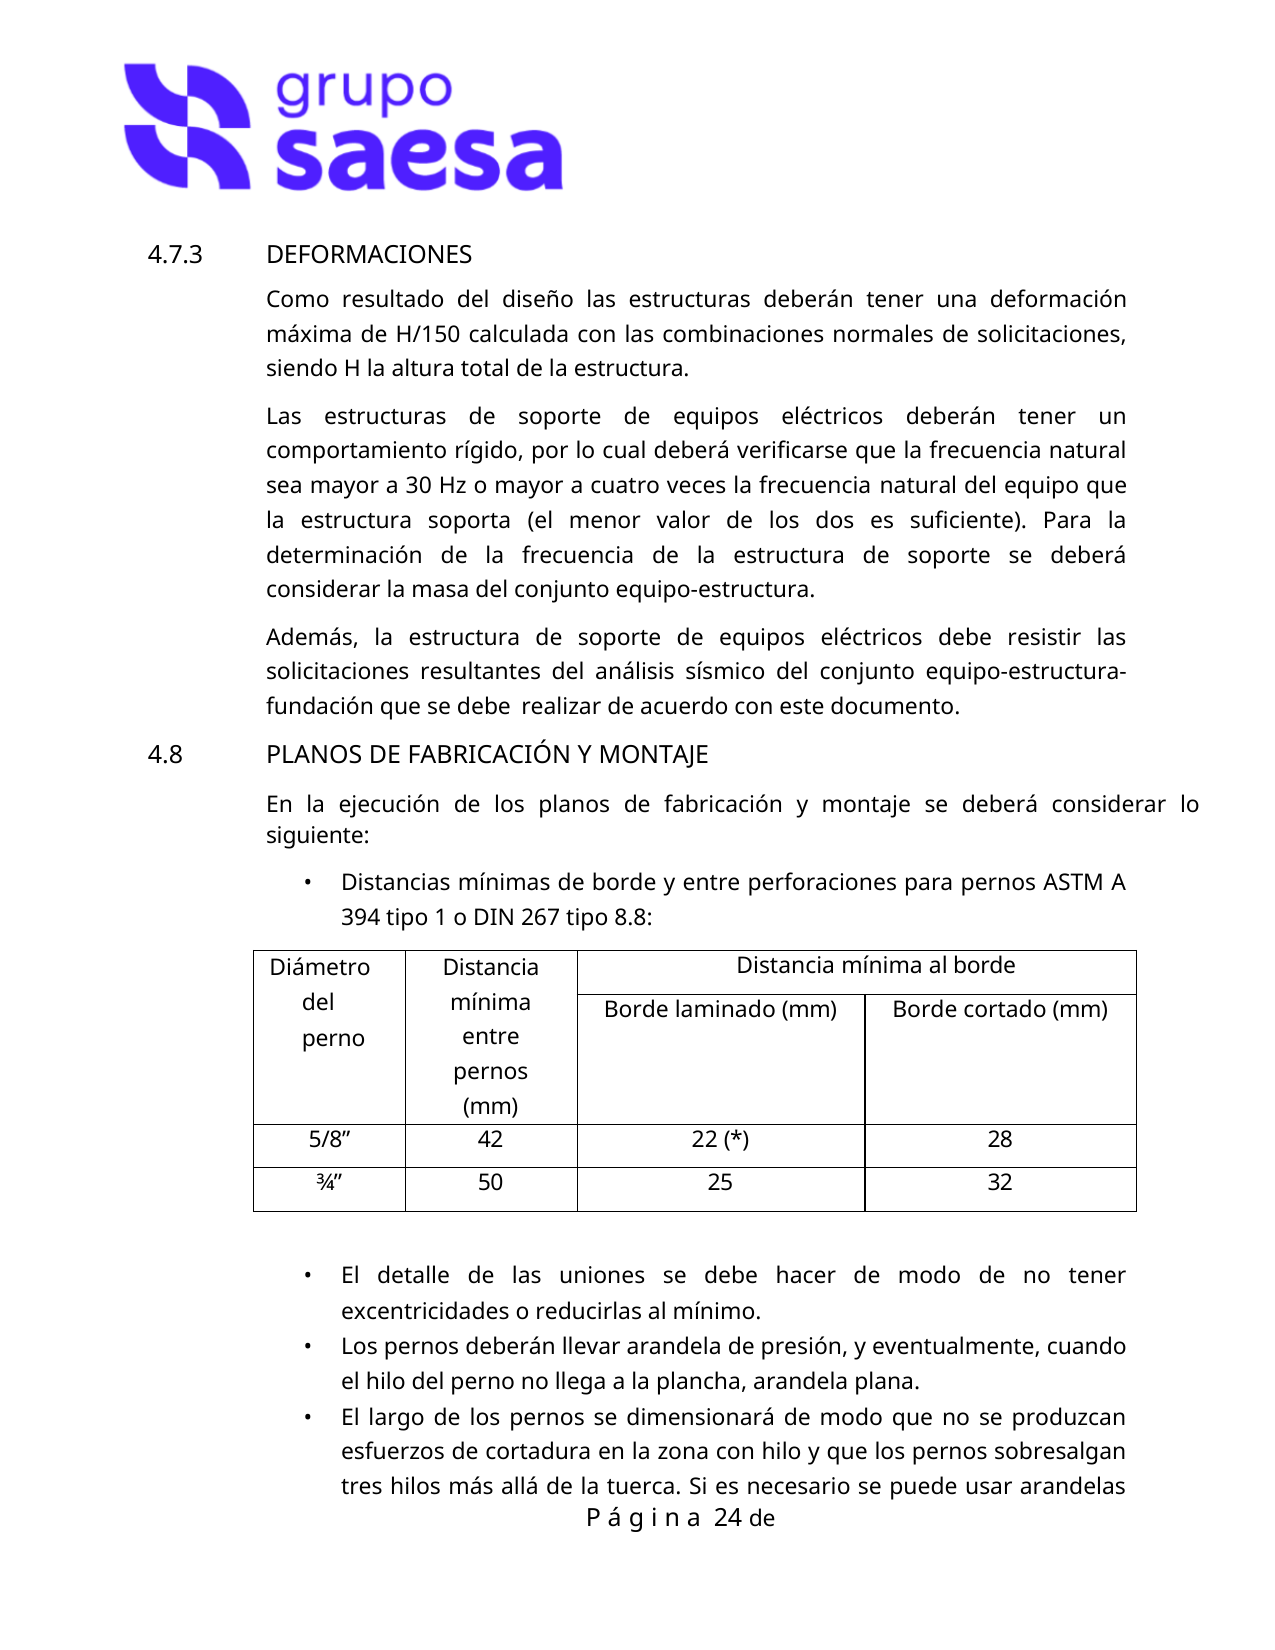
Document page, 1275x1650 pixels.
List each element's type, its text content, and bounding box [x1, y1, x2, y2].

list Distancias mínimas de borde y entre perforaciones para pernos ASTM A 394 tipo 1 o DIN 267 tipo 8.8: [303, 866, 1127, 932]
table_cell Borde cortado (mm) [866, 995, 1136, 1124]
picture [112, 54, 569, 195]
table_cell 32 [866, 1168, 1136, 1211]
table_header Diámetro del perno [254, 951, 405, 1124]
table_cell 25 [578, 1168, 864, 1211]
list Los pernos deberán llevar arandela de presión, y eventualmente, cuando el hilo del perno no llega a la plancha, arandela plana. [303, 1330, 1127, 1396]
table_cell 42 [406, 1125, 577, 1167]
text Como resultado del diseño las estructuras deberán tener una deformación máxima de H/150 calculada con las combinaciones normales de solicitaciones, siendo H la altura total de la estructura. [266, 283, 1128, 384]
table_cell 22 (*) [578, 1125, 864, 1167]
text Las estructuras de soporte de equipos eléctricos deberán tener un comportamiento rígido, por lo cual deberá verificarse que la frecuencia natural sea mayor a 30 Hz o mayor a cuatro veces la frecuencia natural del equipo que la estructura soporta (el menor valor de los dos es suficiente). Para la determinación de la frecuencia de la estructura de soporte se deberá considerar la masa del conjunto equipo-estructura. [266, 400, 1127, 604]
table_header Distancia mínima al borde [578, 951, 1136, 994]
table_cell 5/8” [254, 1125, 405, 1167]
table_cell 28 [866, 1125, 1136, 1167]
table_cell ¾” [254, 1168, 405, 1211]
text Además, la estructura de soporte de equipos eléctricos debe resistir las solicitaciones resultantes del análisis sísmico del conjunto equipo-estructura-fundación que se debe realizar de acuerdo con este documento. [266, 621, 1128, 721]
subtitle PLANOS DE FABRICACIÓN Y MONTAJE [148, 737, 1200, 771]
table_header Distancia mínima entre pernos (mm) [406, 951, 577, 1124]
table_cell 50 [406, 1168, 577, 1211]
table_cell Borde laminado (mm) [578, 995, 864, 1124]
list El detalle de las uniones se debe hacer de modo de no tener excentricidades o reducirlas al mínimo. [303, 1259, 1127, 1326]
text En la ejecución de los planos de fabricación y montaje se deberá considerar lo siguiente: [266, 787, 1200, 850]
subtitle DEFORMACIONES [148, 236, 1200, 271]
